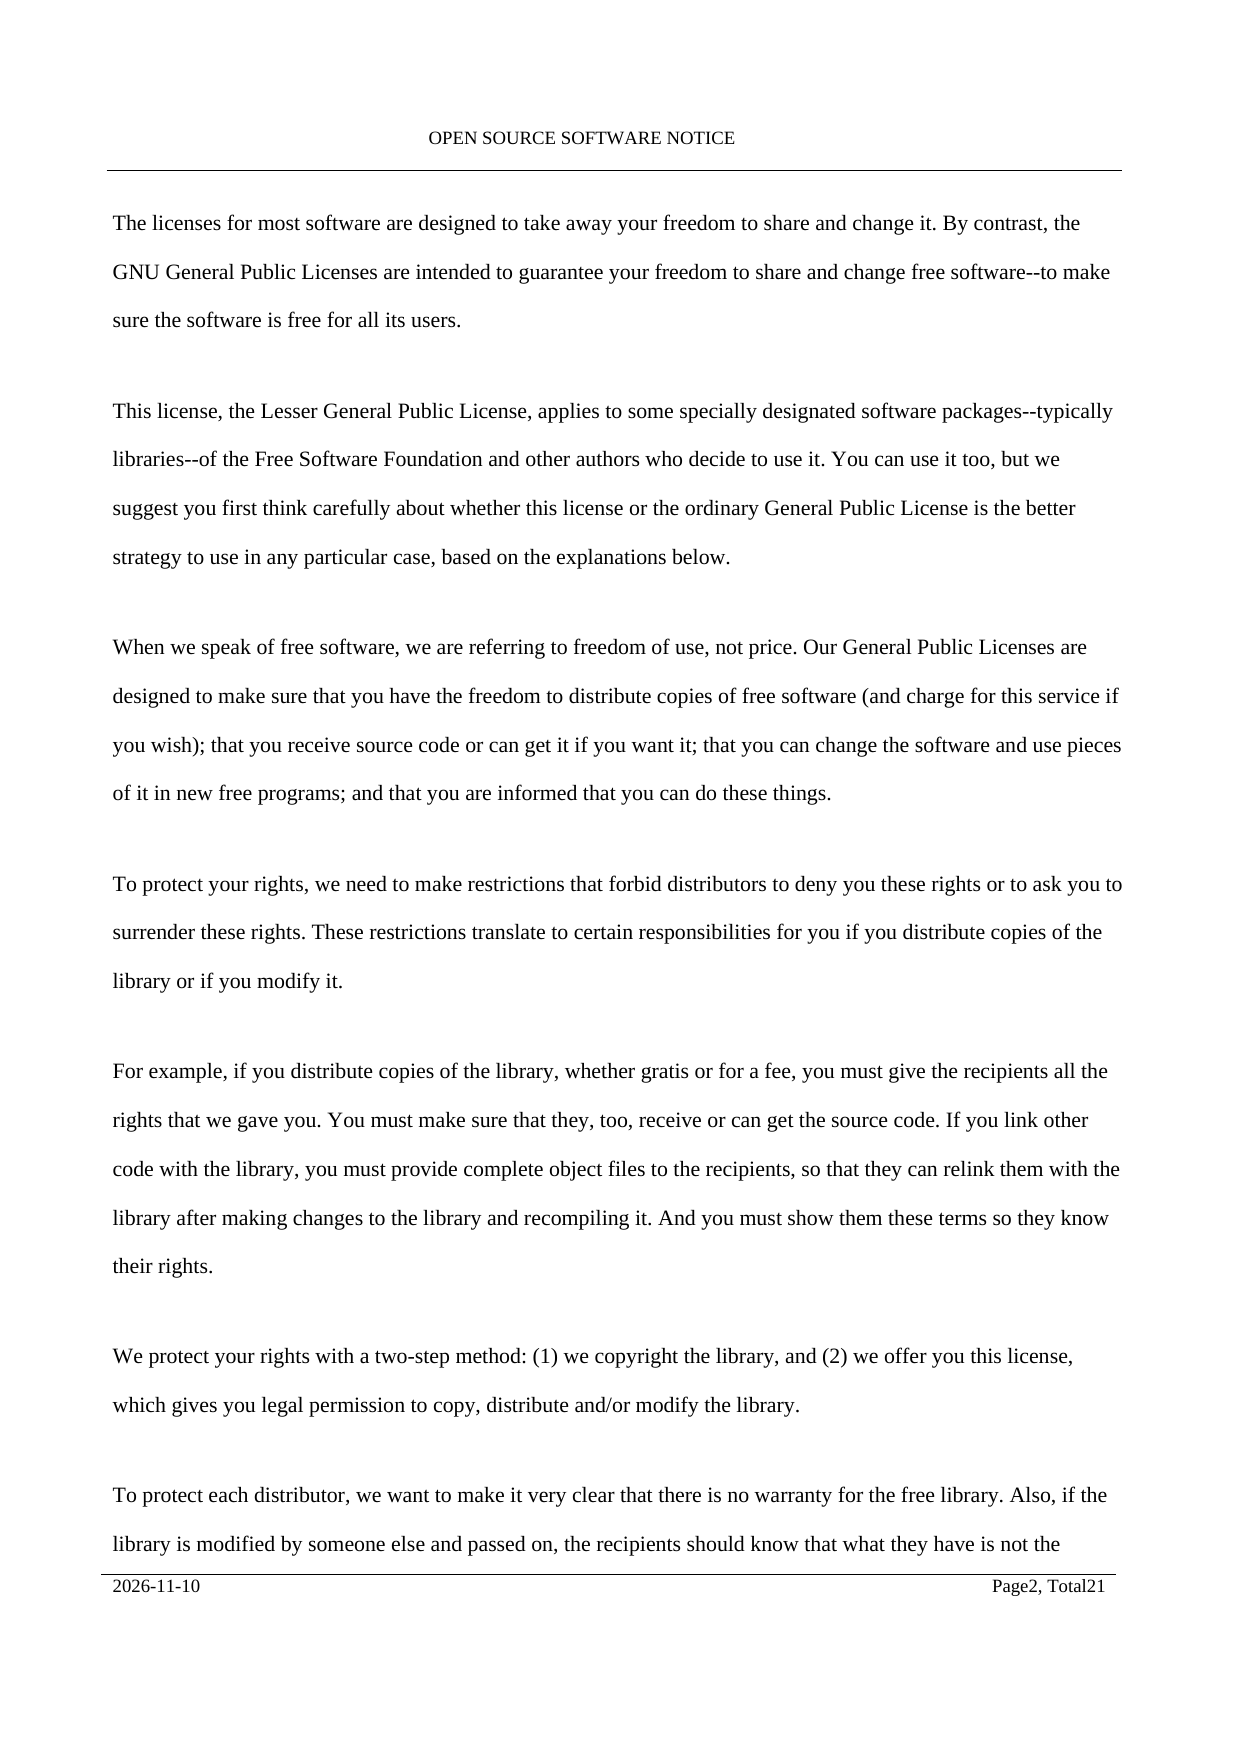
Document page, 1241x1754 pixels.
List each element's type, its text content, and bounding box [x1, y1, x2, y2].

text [112, 1479, 1128, 1560]
text This license, the Lesser General Public License, applies to some specially designated software packages--typically libraries--of the Free Software Foundation and other authors who decide to use it. You can use it too, but we suggest you first think carefully about whether this license or the ordinary General Public License is the better strategy to use in any particular case, based on the explanations below. [112, 394, 1128, 573]
text The licenses for most software are designed to take away your freedom to share and change it. By contrast, the GNU General Public Licenses are intended to guarantee your freedom to share and change free software--to make sure the software is free for all its users. [112, 206, 1128, 336]
text We protect your rights with a two-step method: (1) we copyright the library, and (2) we offer you this license, which gives you legal permission to copy, distribute and/or modify the library. [112, 1340, 1128, 1421]
text To protect your rights, we need to make restrictions that forbid distributors to deny you these rights or to ask you to surrender these rights. These restrictions translate to certain responsibilities for you if you distribute copies of the library or if you modify it. [112, 867, 1128, 997]
text When we speak of free software, we are referring to freedom of use, not price. Our General Public Licenses are designed to make sure that you have the freedom to distribute copies of free software (and charge for this service if you wish); that you receive source code or can get it if you want it; that you can change the software and use pieces of it in new free programs; and that you are informed that you can do these things. [112, 631, 1128, 809]
text For example, if you distribute copies of the library, whether gratis or for a fee, you must give the recipients all the rights that we gave you. You must make sure that they, too, receive or can get the source code. If you link other code with the library, you must provide complete object files to the recipients, so that they can relink them with the library after making changes to the library and recompiling it. And you must show them these terms so they know their rights. [112, 1055, 1128, 1282]
